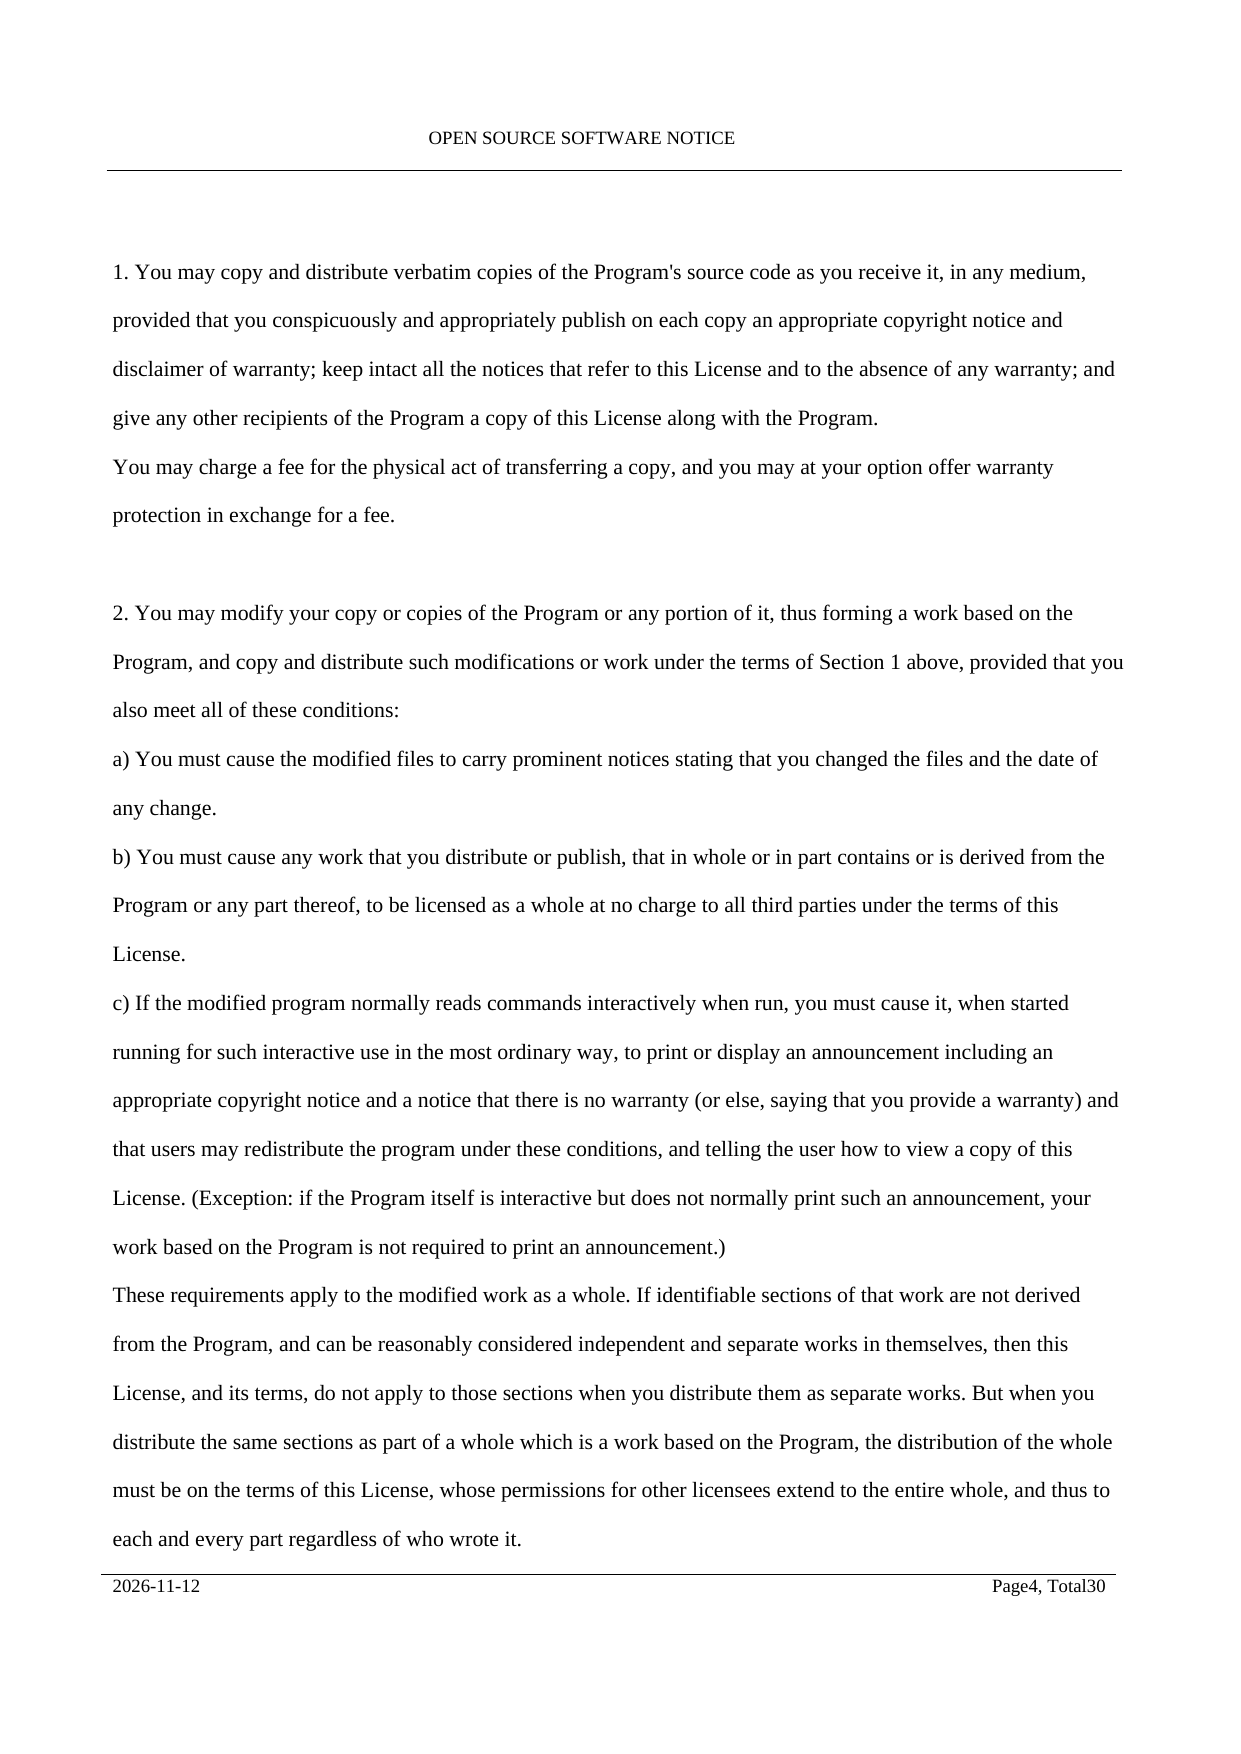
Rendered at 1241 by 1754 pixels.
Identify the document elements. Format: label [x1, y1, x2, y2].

text [112, 206, 1128, 1555]
